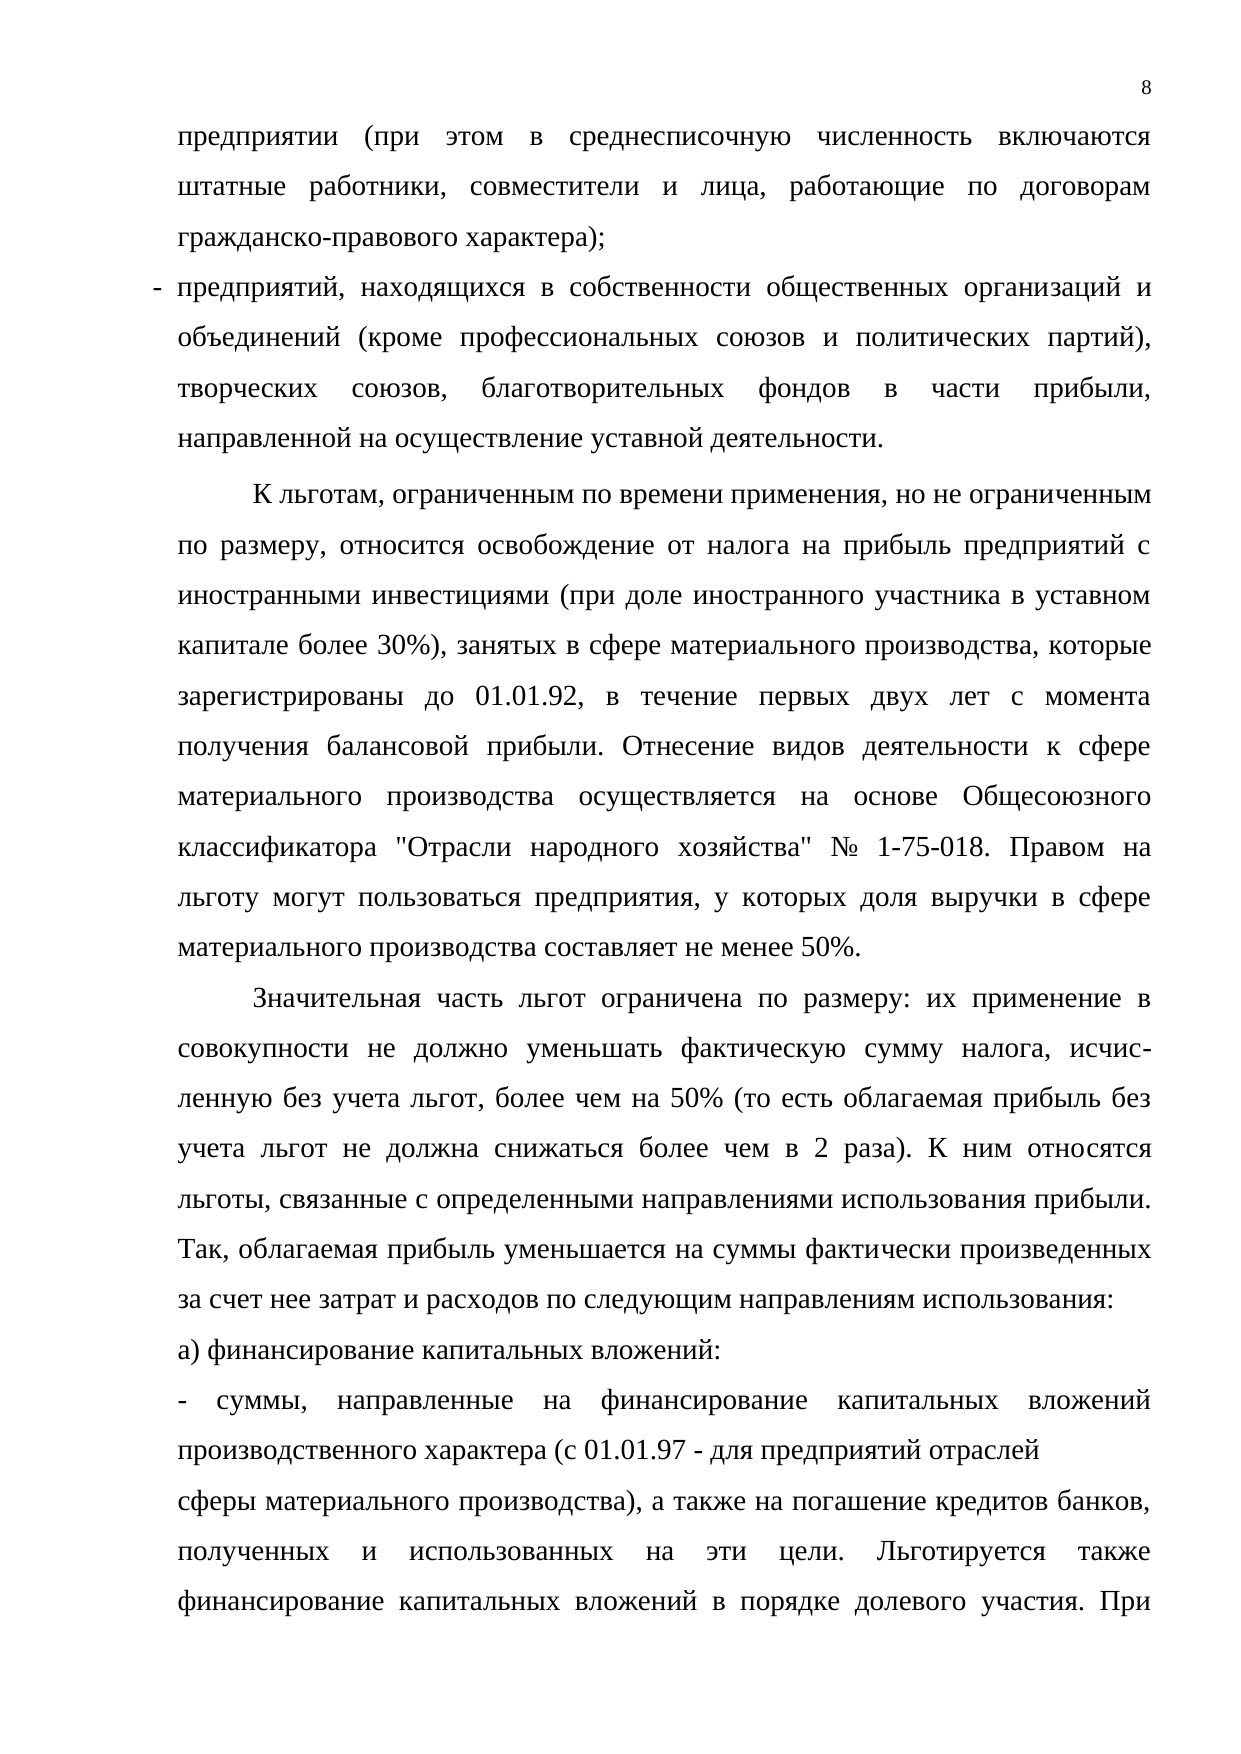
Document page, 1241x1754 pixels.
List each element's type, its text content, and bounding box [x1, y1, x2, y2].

text Значительная часть льгот ограничена по размеру: их применение в совокупности не должно уменьшать фактическую сумму налога, исчисленную без учета льгот, более чем на 50% (то есть облагаемая прибыль без учета льгот не должна снижаться более чем в 2 раза). К ним относятся льготы, связанные с определенными направлениями использования прибыли. Так, облагаемая прибыль уменьшается на суммы фактически произведенных за счет нее затрат и расходов по следующим направлениям использования: [177, 980, 1152, 1315]
text - предприятий, находящихся в собственности общественных организаций и объединений (кроме профессиональных союзов и политических партий), творческих союзов, благотворительных фондов в части прибыли, направленной на осуществление уставной деятельности. [152, 269, 1152, 453]
text К льготам, ограниченным по времени применения, но не ограниченным по размеру, относится освобождение от налога на прибыль предприятий с иностранными инвестициями (при доле иностранного участника в уставном капитале более 30%), занятых в сфере материального производства, которые зарегистрированы до 01.01.92, в течение первых двух лет с момента получения балансовой прибыли. Отнесение видов деятельности к сфере материального производства осуществляется на основе Общесоюзного классификатора "Отрасли народного хозяйства" № 1-75-018. Правом на льготу могут пользоваться предприятия, у которых доля выручки в сфере материального производства составляет не менее 50%. [177, 477, 1152, 963]
text - суммы, направленные на финансирование капитальных вложений производственного характера (с 01.01.97 - для предприятий отраслей [177, 1382, 1152, 1466]
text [177, 1483, 1152, 1617]
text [152, 118, 1152, 252]
text а) финансирование капитальных вложений: [177, 1332, 1152, 1365]
